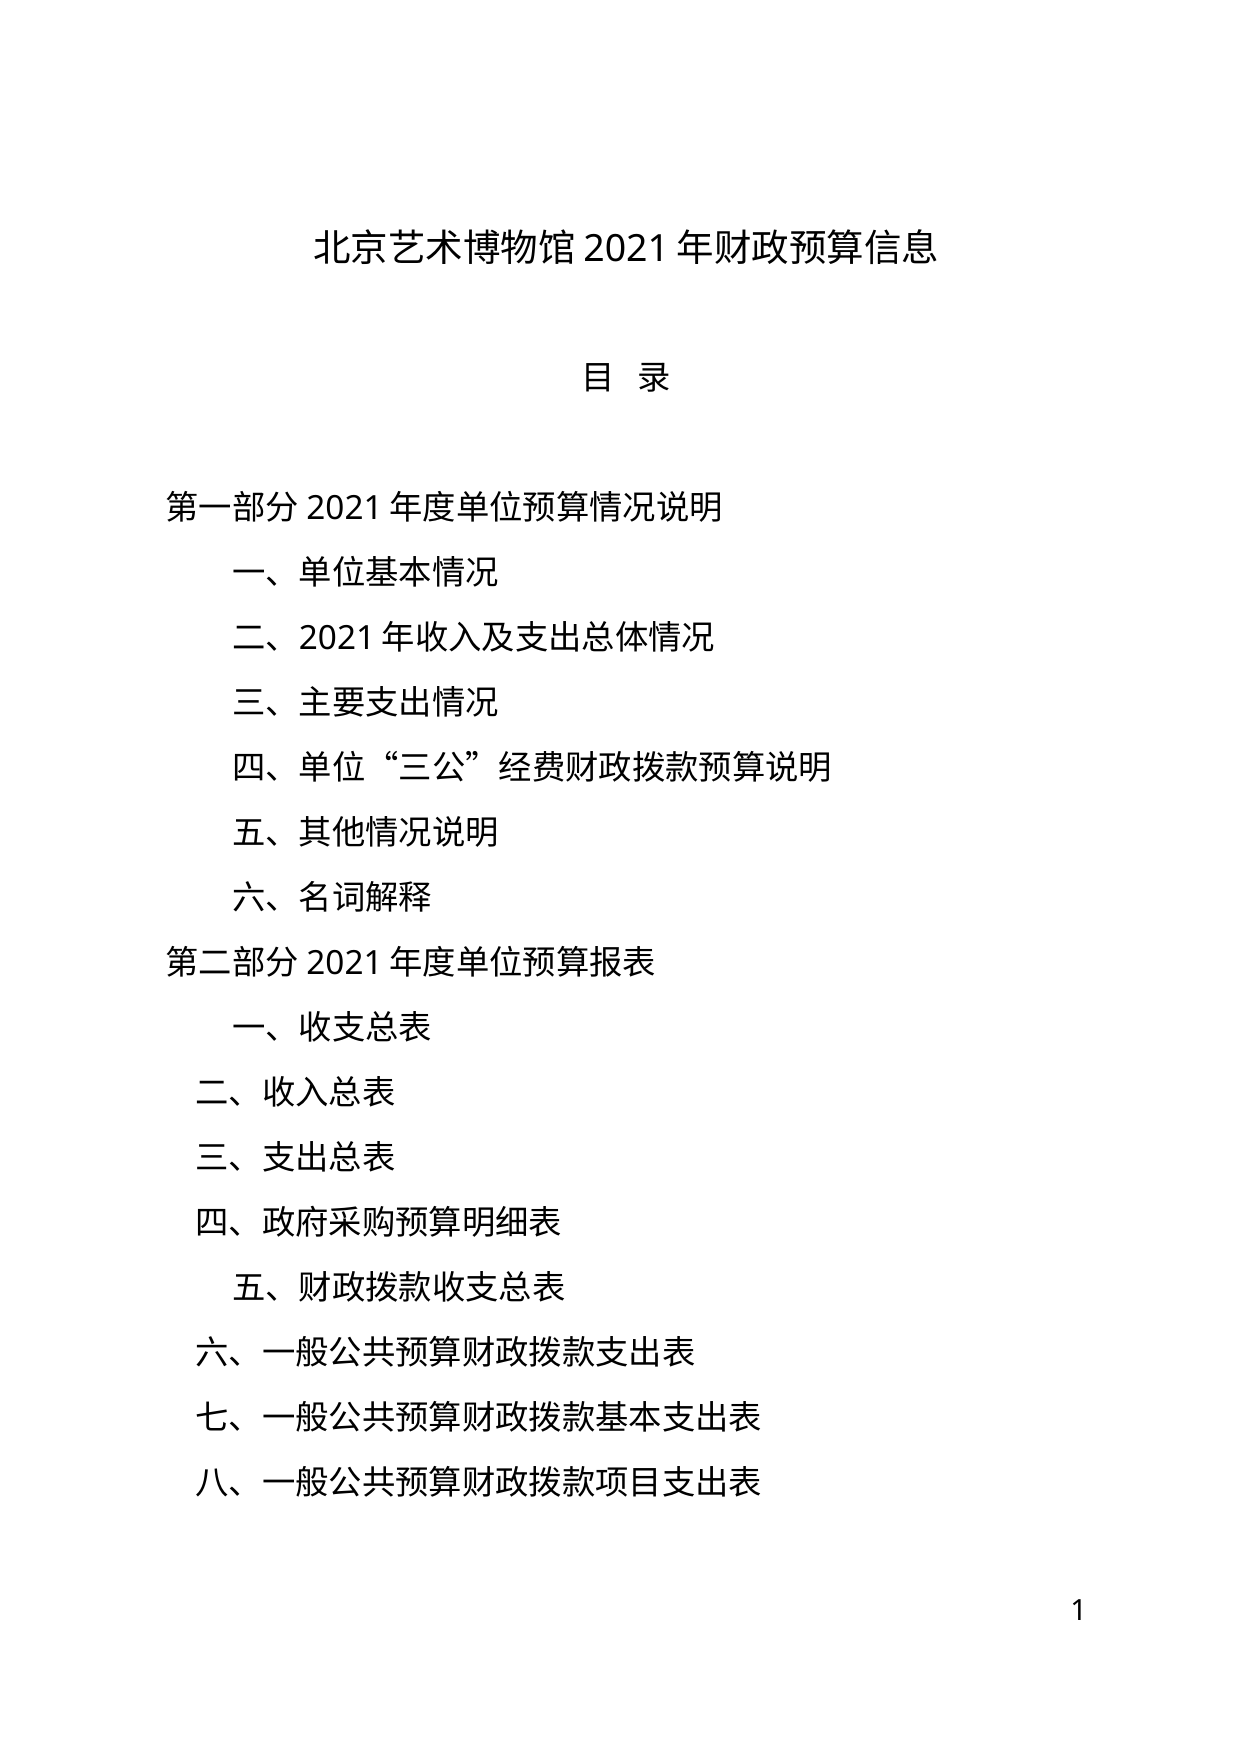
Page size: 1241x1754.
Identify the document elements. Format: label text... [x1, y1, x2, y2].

text 三、主要支出情况 [165, 667, 1087, 732]
text 五、财政拨款收支总表 [165, 1252, 1087, 1317]
text 一、收支总表 [165, 992, 1087, 1057]
text 第二部分 2021年度单位预算报表 [165, 927, 1087, 992]
text 北京艺术博物馆2021年财政预算信息 [165, 212, 1087, 277]
text 一、单位基本情况 [165, 537, 1087, 602]
text 二、2021年收入及支出总体情况 [165, 602, 1087, 667]
text 四、单位“三公”经费财政拨款预算说明 [165, 732, 1087, 797]
text 四、政府采购预算明细表 [165, 1187, 1087, 1252]
text 三、支出总表 [165, 1122, 1087, 1187]
text 八、一般公共预算财政拨款项目支出表 [165, 1447, 1087, 1512]
text 七、一般公共预算财政拨款基本支出表 [165, 1382, 1087, 1447]
text 目 录 [165, 342, 1087, 407]
text 六、名词解释 [165, 862, 1087, 927]
text 六、一般公共预算财政拨款支出表 [165, 1317, 1087, 1382]
text 五、其他情况说明 [165, 797, 1087, 862]
text 二、收入总表 [165, 1057, 1087, 1122]
text 第一部分 2021年度单位预算情况说明 [165, 472, 1087, 537]
